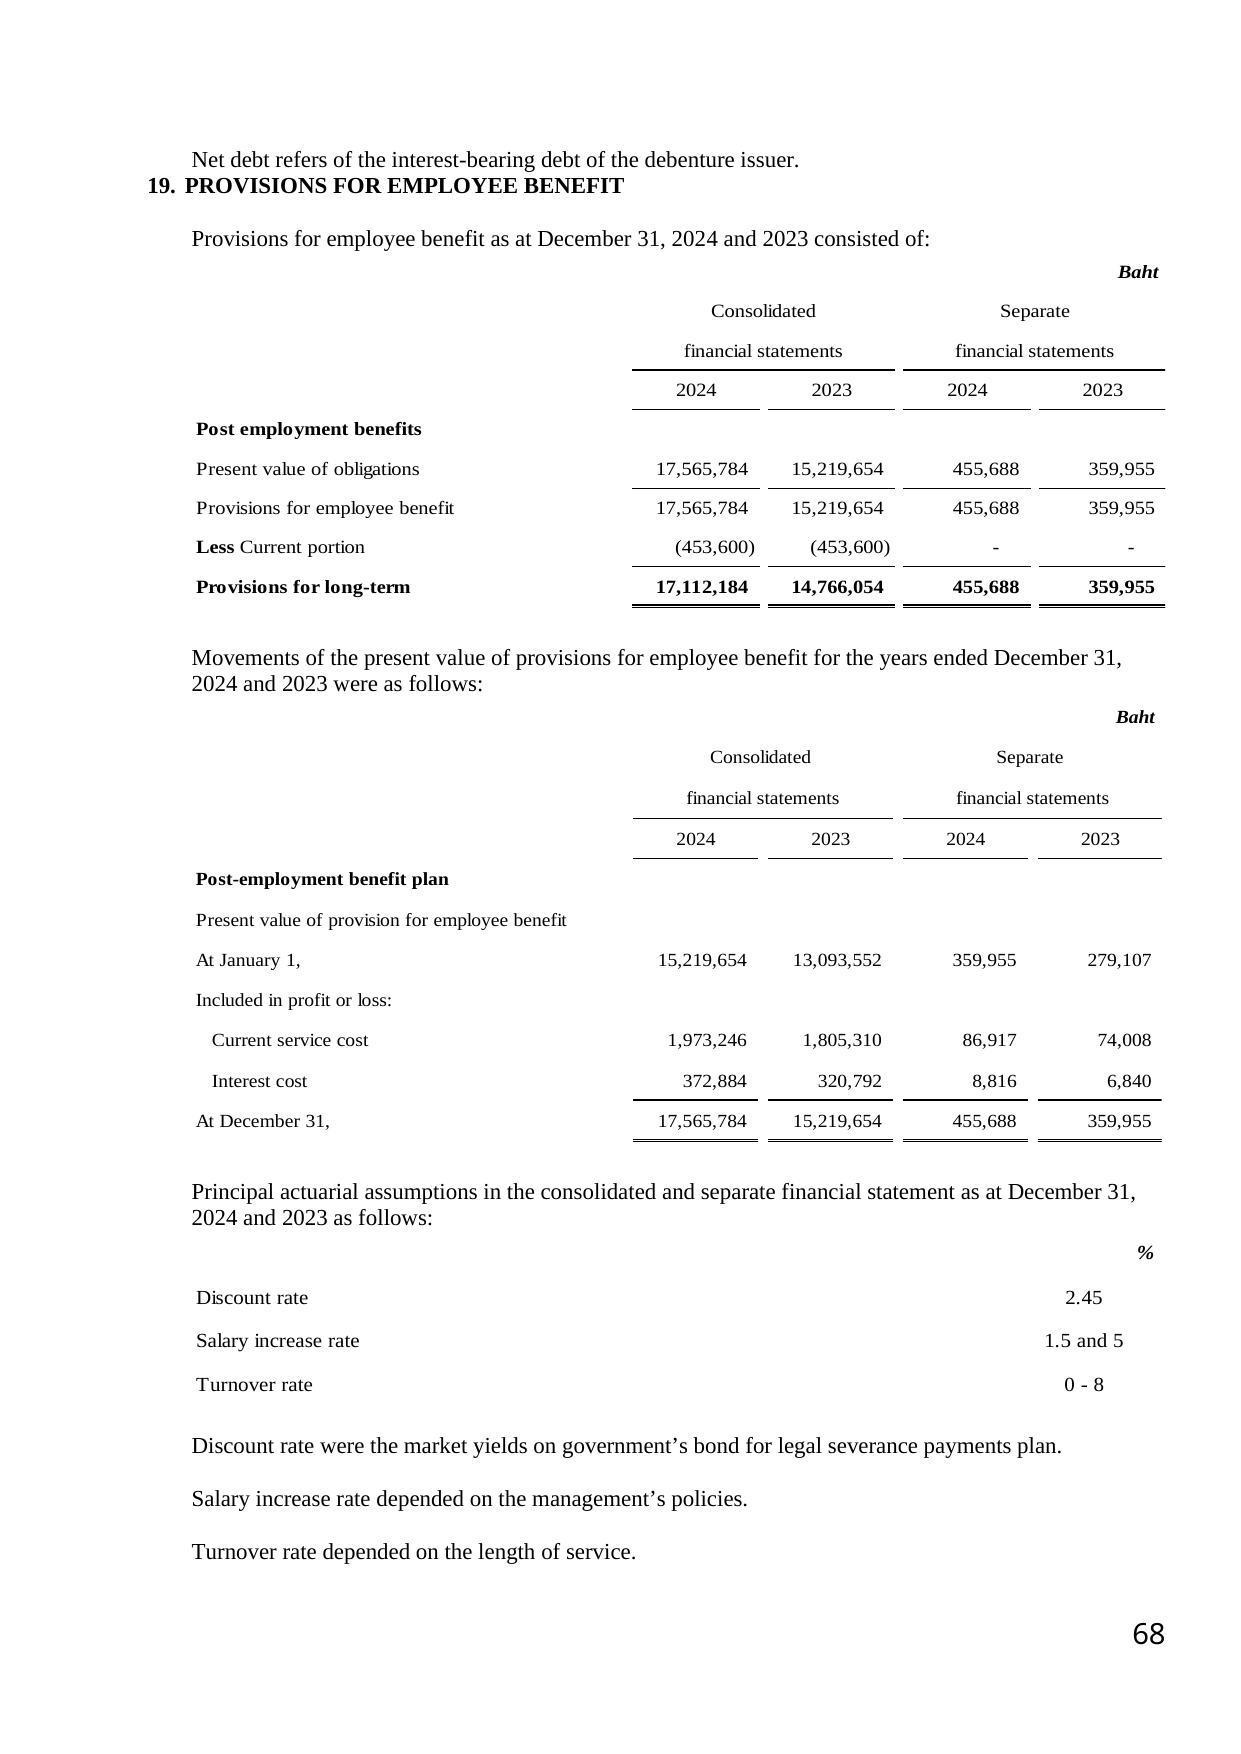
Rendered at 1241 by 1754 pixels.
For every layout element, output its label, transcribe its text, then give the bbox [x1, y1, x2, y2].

text Turnover rate depended on the length of service. [191, 1538, 1165, 1564]
text Movements of the present value of provisions for employee benefit for the years ended December 31, 2024 and 2023 were as follows: [191, 644, 1165, 697]
list PROVISIONS FOR EMPLOYEE BENEFIT [147, 172, 1165, 199]
text Provisions for employee benefit as at December 31, 2024 and 2023 consisted of: [191, 225, 1165, 251]
text Net debt refers of the interest-bearing debt of the debenture issuer. [191, 146, 1165, 172]
text Salary increase rate depended on the management’s policies. [191, 1485, 1165, 1511]
text Principal actuarial assumptions in the consolidated and separate financial statement as at December 31, 2024 and 2023 as follows: [191, 1178, 1165, 1231]
text Discount rate were the market yields on government’s bond for legal severance payments plan. [191, 1432, 1165, 1459]
